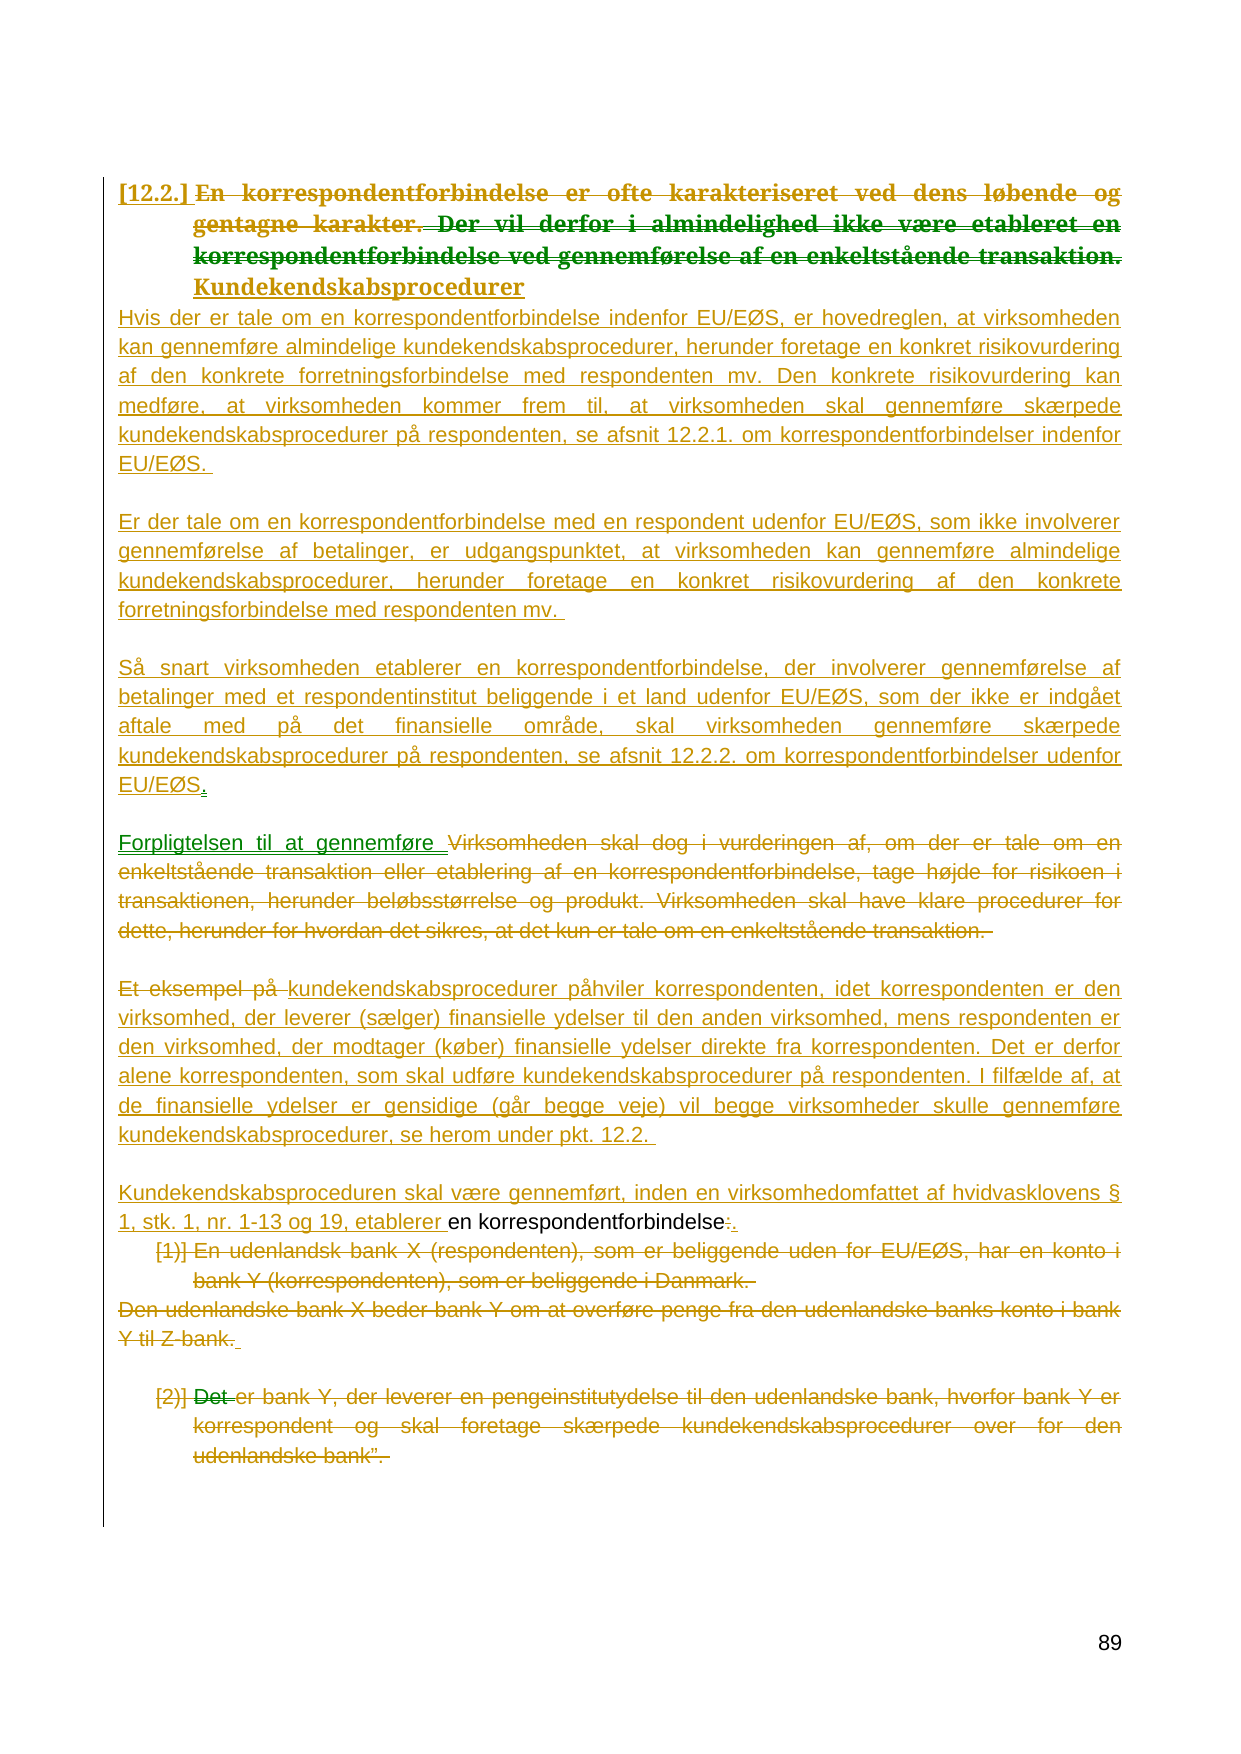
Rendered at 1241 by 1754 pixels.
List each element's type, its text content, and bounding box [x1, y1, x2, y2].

text en korrespondentforbindelse [118, 1177, 1122, 1202]
text en korrespondentforbindelse [118, 1203, 1122, 1236]
